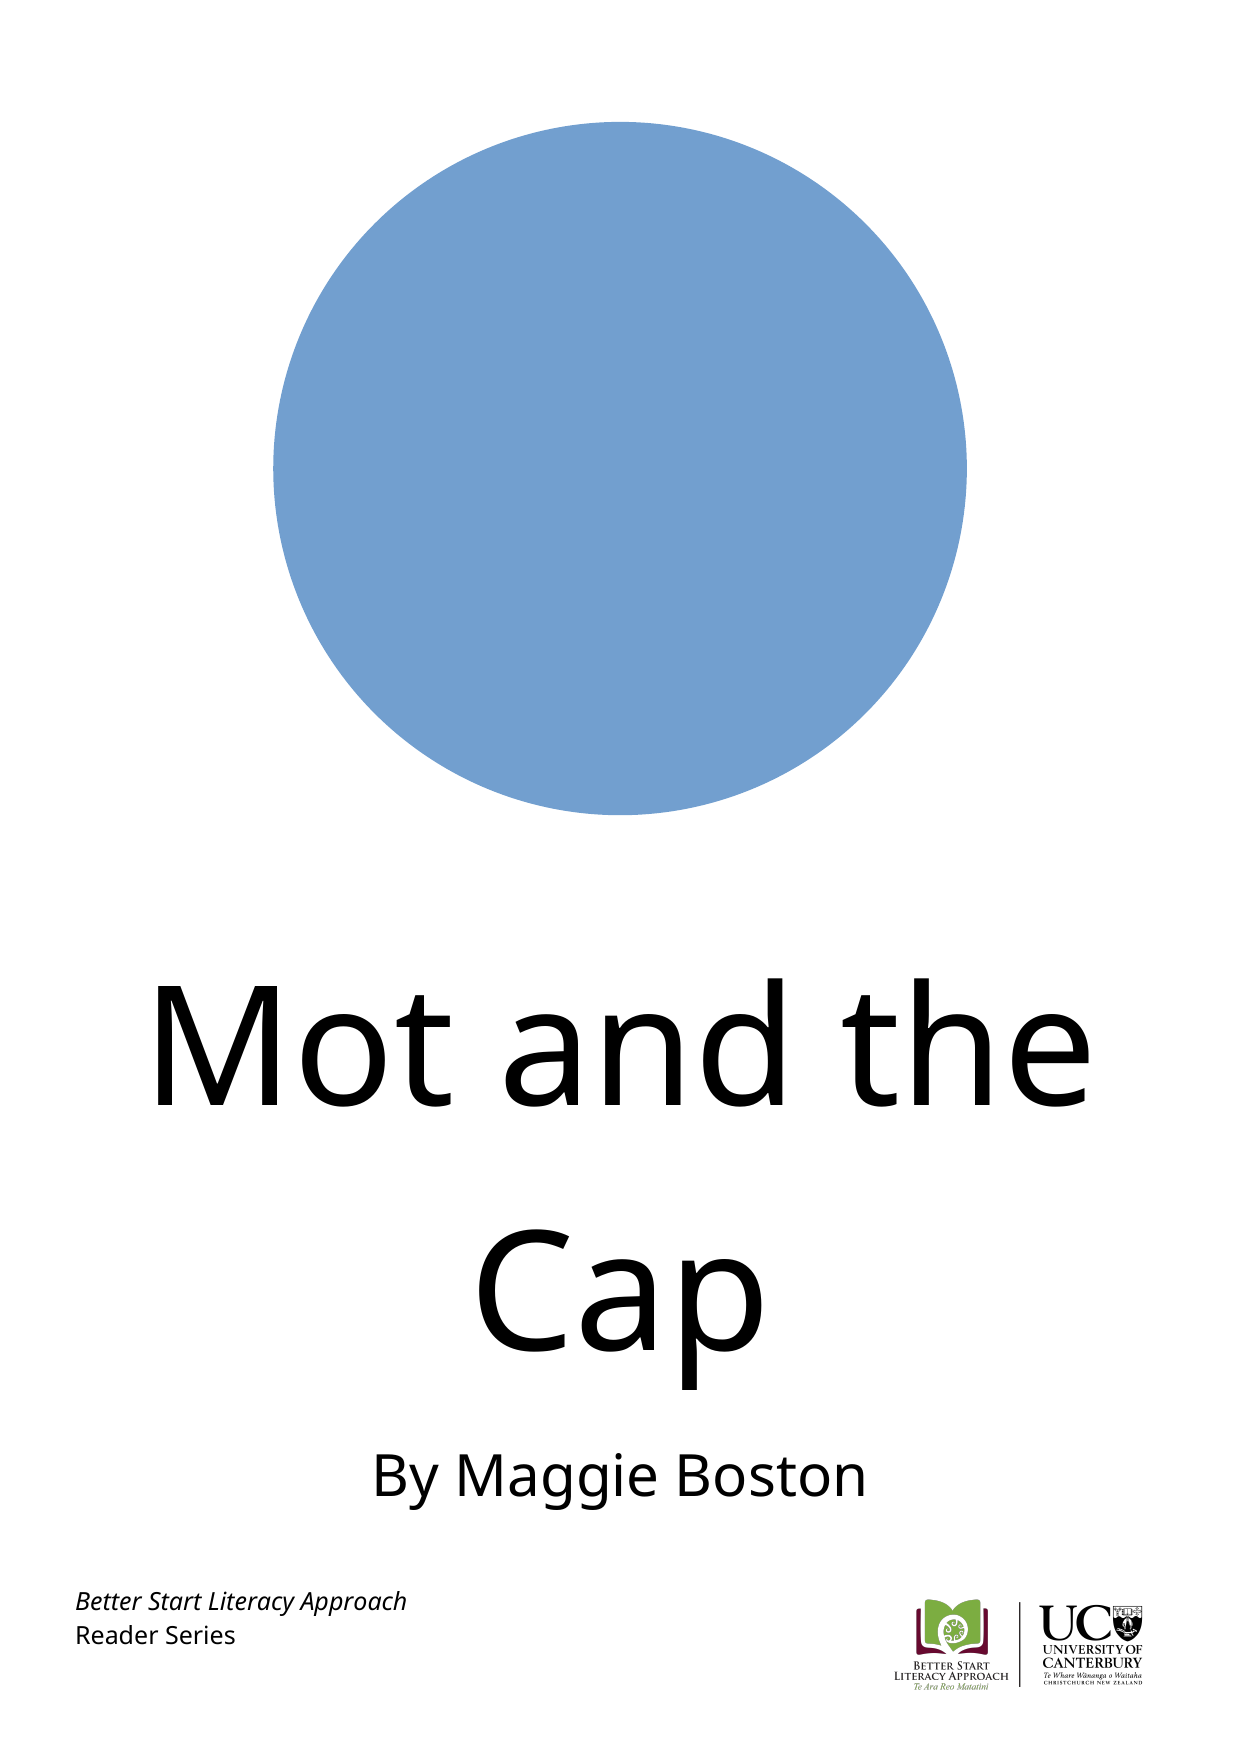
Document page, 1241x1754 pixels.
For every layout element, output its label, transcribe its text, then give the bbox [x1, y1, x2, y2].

text Mot and the Cap [75, 927, 1165, 1399]
text By Maggie Boston [75, 1434, 1165, 1514]
picture [885, 1566, 1166, 1723]
